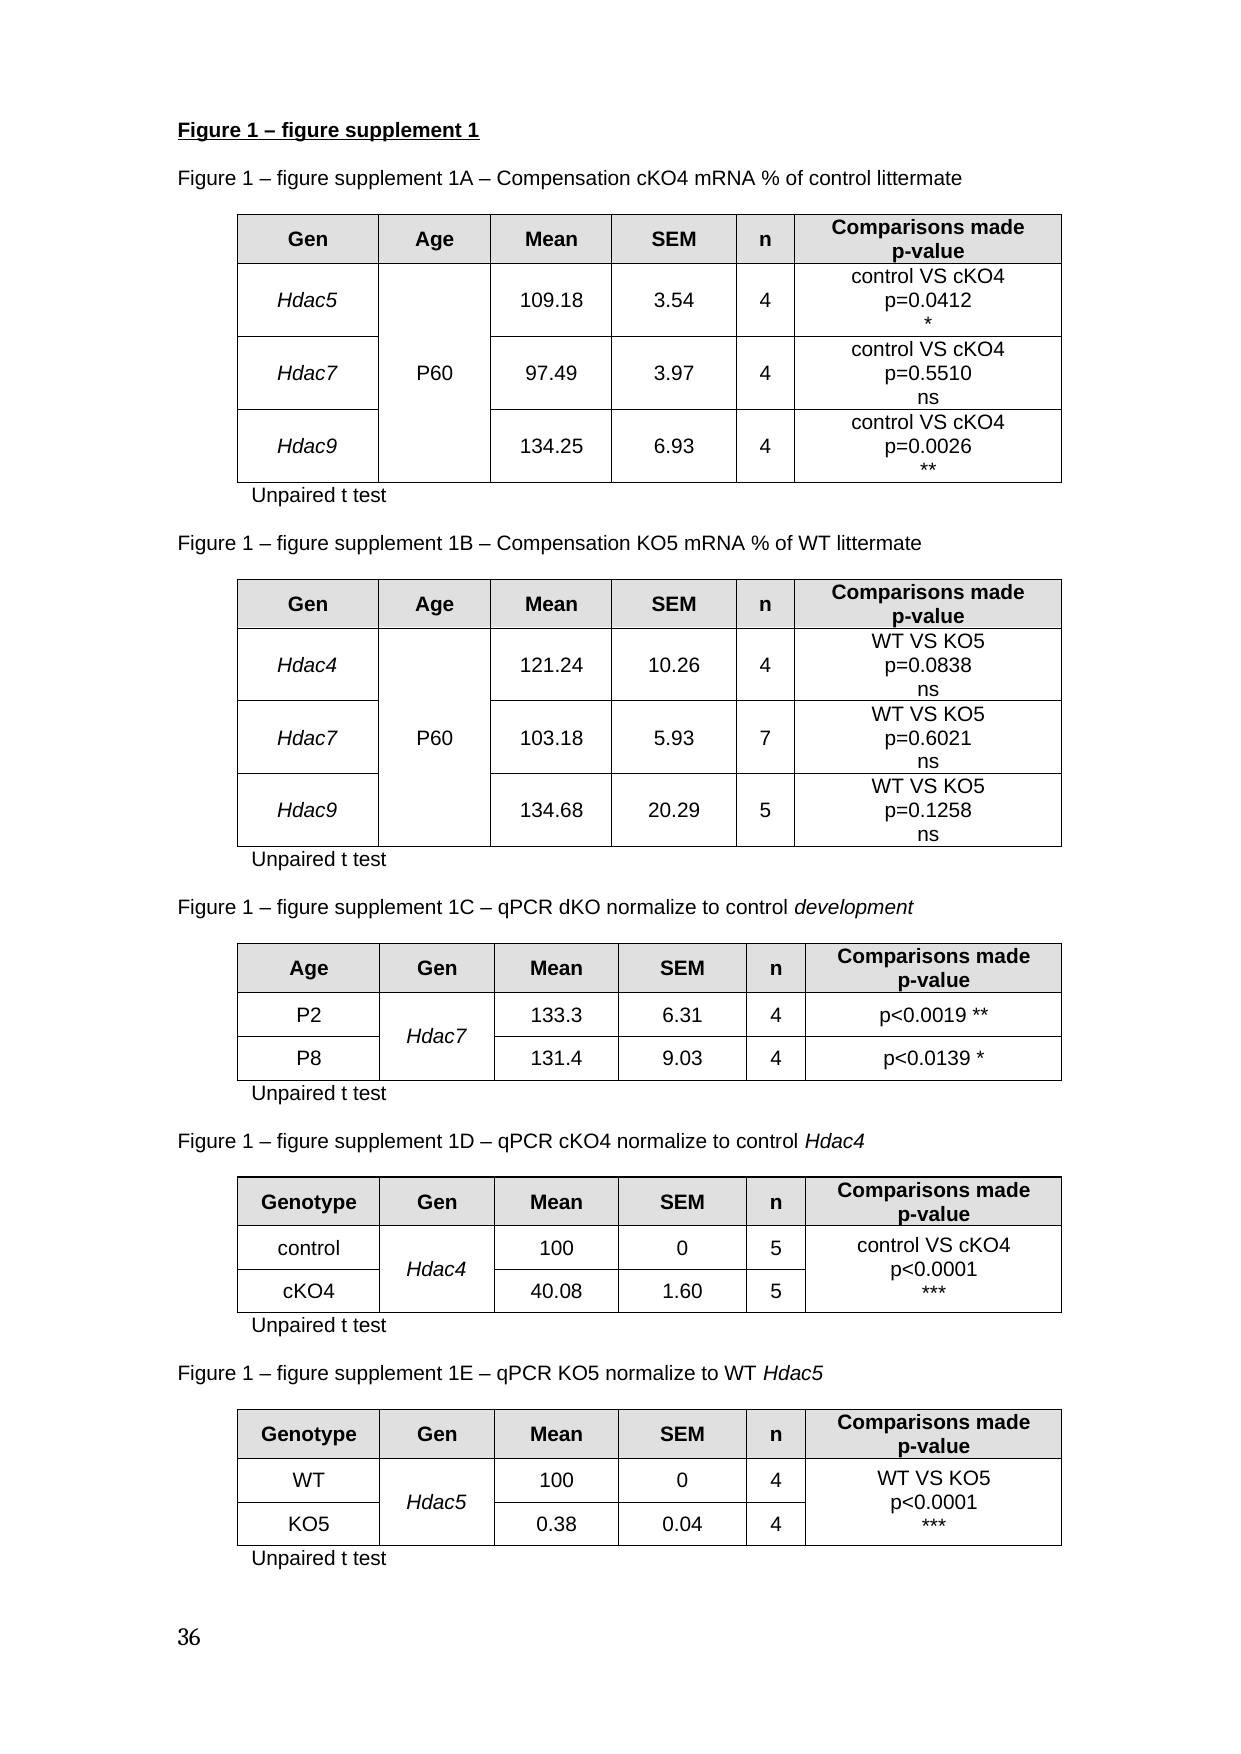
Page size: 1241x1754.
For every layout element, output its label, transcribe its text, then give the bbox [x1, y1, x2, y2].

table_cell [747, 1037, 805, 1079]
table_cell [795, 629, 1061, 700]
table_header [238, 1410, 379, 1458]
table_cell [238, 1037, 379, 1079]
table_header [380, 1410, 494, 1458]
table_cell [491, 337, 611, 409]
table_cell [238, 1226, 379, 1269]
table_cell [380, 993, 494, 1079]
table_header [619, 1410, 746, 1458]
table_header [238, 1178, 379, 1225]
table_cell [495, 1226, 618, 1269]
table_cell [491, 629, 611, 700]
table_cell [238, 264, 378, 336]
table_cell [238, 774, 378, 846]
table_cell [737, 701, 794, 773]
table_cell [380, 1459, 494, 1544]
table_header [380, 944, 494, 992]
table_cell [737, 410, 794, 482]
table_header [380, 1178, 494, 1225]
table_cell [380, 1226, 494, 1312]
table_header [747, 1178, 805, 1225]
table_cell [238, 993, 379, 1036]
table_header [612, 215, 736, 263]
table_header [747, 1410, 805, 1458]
text Figure 1 – figure supplement 1D – qPCR cKO4 normalize to control Hdac4 [177, 1128, 1063, 1152]
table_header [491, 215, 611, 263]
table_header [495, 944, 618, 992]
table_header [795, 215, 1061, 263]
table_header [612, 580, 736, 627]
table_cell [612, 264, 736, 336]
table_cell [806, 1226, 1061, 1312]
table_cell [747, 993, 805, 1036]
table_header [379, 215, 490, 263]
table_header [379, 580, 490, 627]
text Figure 1 – figure supplement 1 [177, 118, 1063, 142]
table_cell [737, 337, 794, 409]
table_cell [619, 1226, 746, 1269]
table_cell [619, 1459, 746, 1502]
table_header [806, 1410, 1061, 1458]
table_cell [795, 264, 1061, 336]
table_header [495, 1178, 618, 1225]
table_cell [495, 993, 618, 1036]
text Figure 1 – figure supplement 1A – Compensation cKO4 mRNA % of control littermate [177, 166, 1063, 190]
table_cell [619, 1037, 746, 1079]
text Unpaired t test [177, 483, 1063, 507]
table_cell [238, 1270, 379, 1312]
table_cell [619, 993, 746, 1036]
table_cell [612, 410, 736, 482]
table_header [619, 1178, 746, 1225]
text Unpaired t test [177, 1546, 1063, 1569]
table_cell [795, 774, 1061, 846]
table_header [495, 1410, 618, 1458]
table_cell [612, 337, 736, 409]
text Unpaired t test [177, 847, 1063, 871]
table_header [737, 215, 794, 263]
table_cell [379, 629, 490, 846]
text Unpaired t test [177, 1313, 1063, 1337]
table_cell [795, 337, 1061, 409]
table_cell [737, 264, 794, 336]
text Figure 1 – figure supplement 1C – qPCR dKO normalize to control development [177, 895, 1063, 919]
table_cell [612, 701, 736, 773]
text Figure 1 – figure supplement 1B – Compensation KO5 mRNA % of WT littermate [177, 531, 1063, 554]
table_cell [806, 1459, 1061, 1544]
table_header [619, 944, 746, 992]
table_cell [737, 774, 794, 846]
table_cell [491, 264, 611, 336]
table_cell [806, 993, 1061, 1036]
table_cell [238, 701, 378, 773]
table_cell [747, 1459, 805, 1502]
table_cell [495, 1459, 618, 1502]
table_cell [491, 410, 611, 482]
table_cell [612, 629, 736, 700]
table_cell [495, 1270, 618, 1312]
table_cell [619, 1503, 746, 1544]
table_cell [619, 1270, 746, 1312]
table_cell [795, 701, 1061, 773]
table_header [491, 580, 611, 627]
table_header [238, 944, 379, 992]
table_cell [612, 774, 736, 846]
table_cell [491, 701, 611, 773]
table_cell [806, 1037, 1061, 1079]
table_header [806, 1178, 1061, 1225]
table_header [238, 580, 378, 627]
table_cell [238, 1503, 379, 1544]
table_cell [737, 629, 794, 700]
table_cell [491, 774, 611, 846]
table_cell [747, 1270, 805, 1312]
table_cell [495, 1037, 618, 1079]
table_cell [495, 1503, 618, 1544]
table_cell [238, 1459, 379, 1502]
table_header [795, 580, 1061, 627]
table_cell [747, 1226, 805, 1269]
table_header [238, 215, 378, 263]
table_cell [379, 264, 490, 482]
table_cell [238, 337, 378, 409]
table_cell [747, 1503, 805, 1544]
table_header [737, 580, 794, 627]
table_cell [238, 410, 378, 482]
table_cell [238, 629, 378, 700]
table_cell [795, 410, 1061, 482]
text Figure 1 – figure supplement 1E – qPCR KO5 normalize to WT Hdac5 [177, 1361, 1063, 1385]
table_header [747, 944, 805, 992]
text Unpaired t test [177, 1081, 1063, 1104]
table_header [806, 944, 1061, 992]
